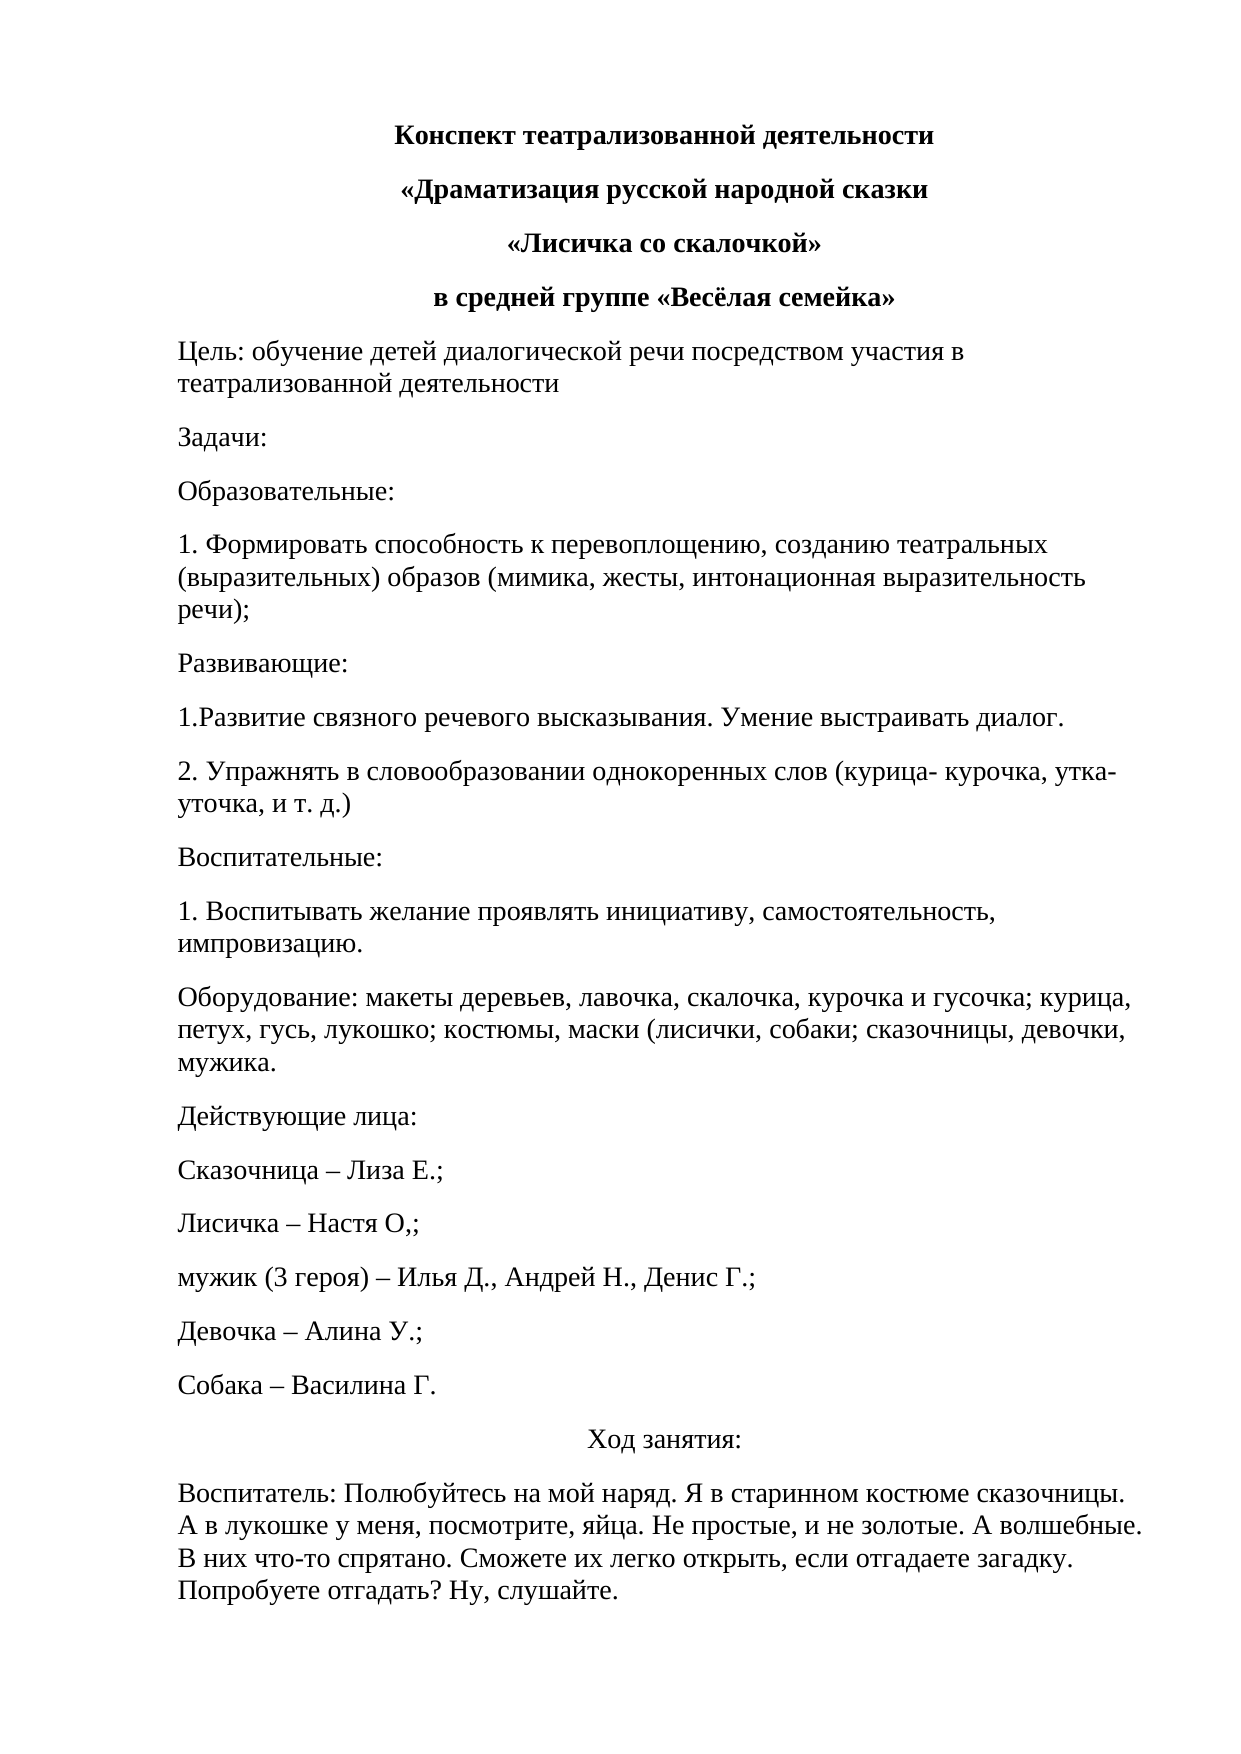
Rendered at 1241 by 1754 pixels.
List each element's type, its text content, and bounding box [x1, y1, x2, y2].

text Ход занятия: [177, 1422, 1152, 1454]
text Оборудование: макеты деревьев, лавочка, скалочка, курочка и гусочка; курица, петух, гусь, лукошко; костюмы, маски (лисички, собаки; сказочницы, девочки, мужика. [177, 980, 1152, 1077]
text Образовательные: [177, 474, 1152, 506]
text Задачи: [177, 420, 1152, 452]
text 1. Формировать способность к перевоплощению, созданию театральных (выразительных) образов (мимика, жесты, интонационная выразительность речи); [177, 527, 1152, 625]
text Сказочница – Лиза Е.; [177, 1153, 1152, 1185]
text Девочка – Алина У.; [177, 1314, 1152, 1347]
text Воспитательные: [177, 840, 1152, 872]
text «Драматизация русской народной сказки [177, 172, 1152, 204]
text Конспект театрализованной деятельности [177, 118, 1152, 151]
text Развивающие: [177, 646, 1152, 678]
text мужик (3 героя) – Илья Д., Андрей Н., Денис Г.; [177, 1260, 1152, 1293]
text в средней группе «Весёлая семейка» [177, 280, 1152, 312]
text Лисичка – Настя О,; [177, 1207, 1152, 1239]
text Воспитатель: Полюбуйтесь на мой наряд. Я в старинном костюме сказочницы. А в лукошке у меня, посмотрите, яйца. Не простые, и не золотые. А волшебные. В них что-то спрятано. Сможете их легко открыть, если отгадаете загадку. Попробуете отгадать? Ну, слушайте. [177, 1476, 1152, 1605]
text 2. Упражнять в словообразовании однокоренных слов (курица- курочка, утка- уточка, и т. д.) [177, 754, 1152, 819]
text 1.Развитие связного речевого высказывания. Умение выстраивать диалог. [177, 700, 1152, 732]
text 1. Воспитывать желание проявлять инициативу, самостоятельность, импровизацию. [177, 894, 1152, 959]
text «Лисичка со скалочкой» [177, 226, 1152, 258]
text Цель: обучение детей диалогической речи посредством участия в театрализованной деятельности [177, 333, 1152, 398]
text Действующие лица: [177, 1099, 1152, 1131]
text Собака – Василина Г. [177, 1368, 1152, 1401]
